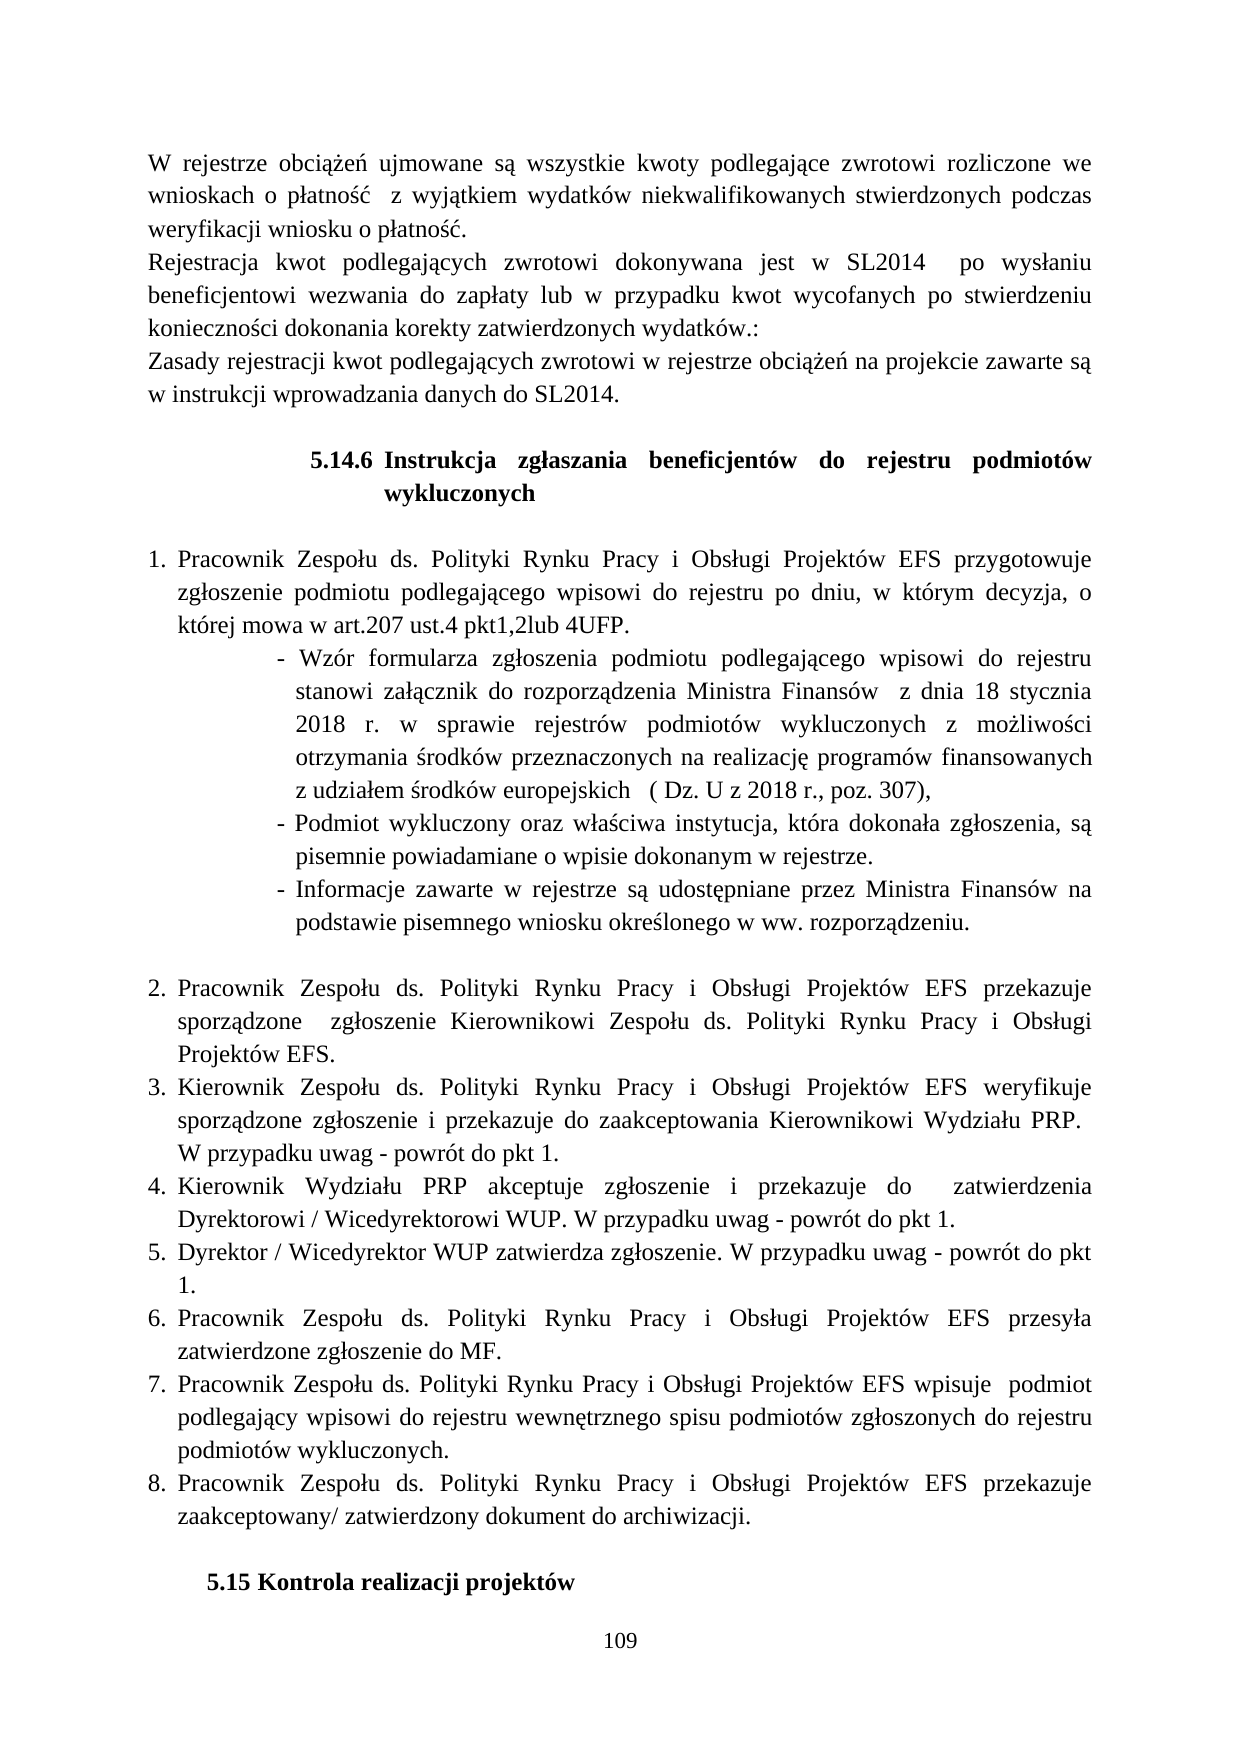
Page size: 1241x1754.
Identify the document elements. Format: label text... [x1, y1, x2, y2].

list Pracownik Zespołu ds. Polityki Rynku Pracy i Obsługi Projektów EFS przekazuje sporządzone zgłoszenie Kierownikowi Zespołu ds. Polityki Rynku Pracy i Obsługi Projektów EFS. [148, 973, 1093, 1068]
list Pracownik Zespołu ds. Polityki Rynku Pracy i Obsługi Projektów EFS wpisuje podmiot podlegający wpisowi do rejestru wewnętrznego spisu podmiotów zgłoszonych do rejestru podmiotów wykluczonych. [148, 1369, 1093, 1464]
text - Informacje zawarte w rejestrze są udostępniane przez Ministra Finansów na podstawie pisemnego wniosku określonego w ww. rozporządzeniu. [277, 874, 1093, 936]
list Pracownik Zespołu ds. Polityki Rynku Pracy i Obsługi Projektów EFS przygotowuje zgłoszenie podmiotu podlegającego wpisowi do rejestru po dniu, w którym decyzja, o której mowa w art.207 ust.4 pkt1,2lub 4UFP. [148, 544, 1093, 639]
subtitle Instrukcja zgłaszania beneficjentów do rejestru podmiotów wykluczonych [310, 445, 1093, 507]
list Dyrektor / Wicedyrektor WUP zatwierdza zgłoszenie. W przypadku uwag - powrót do pkt 1. [148, 1237, 1093, 1299]
list Pracownik Zespołu ds. Polityki Rynku Pracy i Obsługi Projektów EFS przekazuje zaakceptowany/ zatwierdzony dokument do archiwizacji. [148, 1468, 1093, 1530]
text - Wzór formularza zgłoszenia podmiotu podlegającego wpisowi do rejestru stanowi załącznik do rozporządzenia Ministra Finansów z dnia 18 stycznia 2018 r. w sprawie rejestrów podmiotów wykluczonych z możliwości otrzymania środków przeznaczonych na realizację programów finansowanych z udziałem środków europejskich ( Dz. U z 2018 r., poz. 307), [277, 643, 1093, 804]
text W rejestrze obciążeń ujmowane są wszystkie kwoty podlegające zwrotowi rozliczone we wnioskach o płatność z wyjątkiem wydatków niekwalifikowanych stwierdzonych podczas weryfikacji wniosku o płatność. [148, 148, 1093, 242]
text Zasady rejestracji kwot podlegających zwrotowi w rejestrze obciążeń na projekcie zawarte są w instrukcji wprowadzania danych do SL2014. [148, 346, 1093, 407]
list Pracownik Zespołu ds. Polityki Rynku Pracy i Obsługi Projektów EFS przesyła zatwierdzone zgłoszenie do MF. [148, 1303, 1093, 1365]
list Kierownik Zespołu ds. Polityki Rynku Pracy i Obsługi Projektów EFS weryfikuje sporządzone zgłoszenie i przekazuje do zaakceptowania Kierownikowi Wydziału PRP. W przypadku uwag - powrót do pkt 1. [148, 1072, 1093, 1167]
subtitle Kontrola realizacji projektów [207, 1567, 1093, 1596]
text - Podmiot wykluczony oraz właściwa instytucja, która dokonała zgłoszenia, są pisemnie powiadamiane o wpisie dokonanym w rejestrze. [277, 808, 1093, 870]
list Kierownik Wydziału PRP akceptuje zgłoszenie i przekazuje do zatwierdzenia Dyrektorowi / Wicedyrektorowi WUP. W przypadku uwag - powrót do pkt 1. [148, 1171, 1093, 1233]
text Rejestracja kwot podlegających zwrotowi dokonywana jest w SL2014 po wysłaniu beneficjentowi wezwania do zapłaty lub w przypadku kwot wycofanych po stwierdzeniu konieczności dokonania korekty zatwierdzonych wydatków.: [148, 247, 1093, 341]
